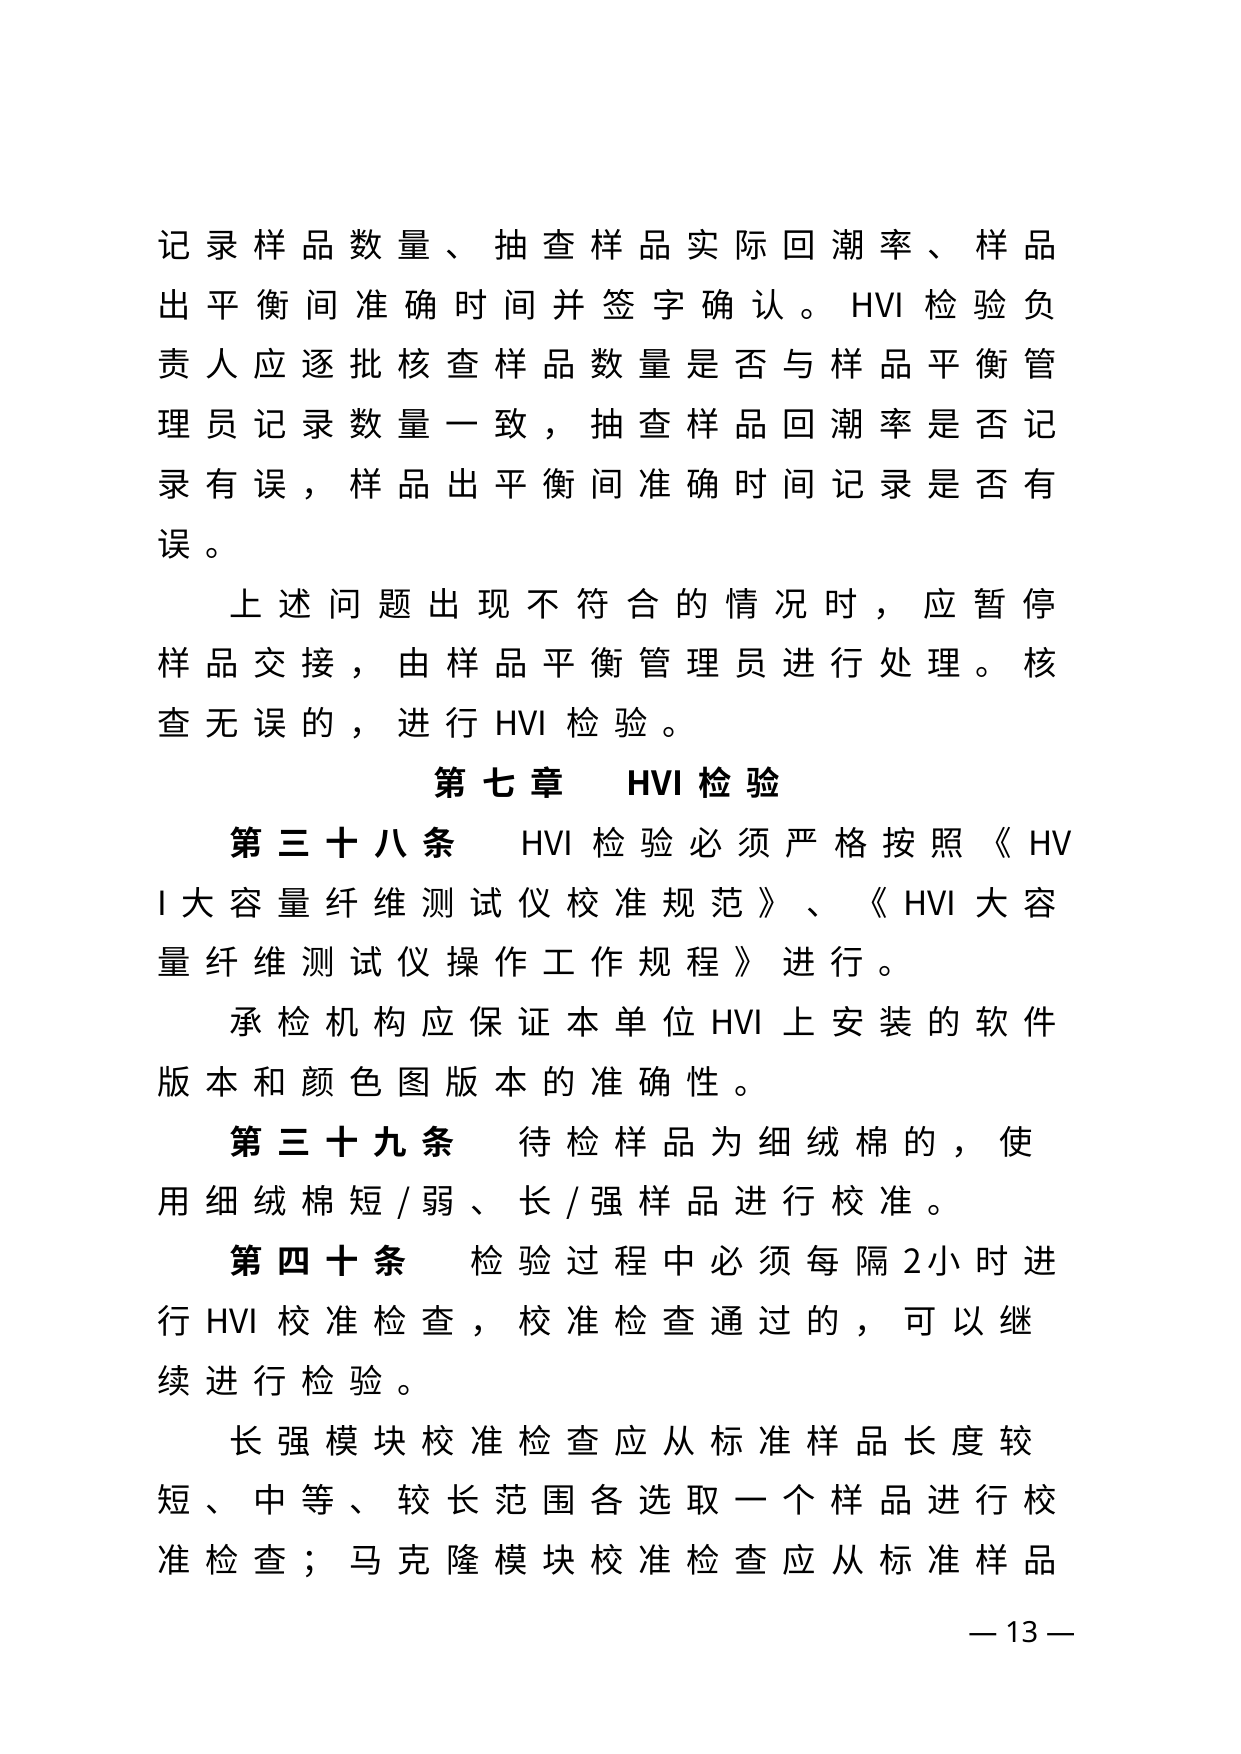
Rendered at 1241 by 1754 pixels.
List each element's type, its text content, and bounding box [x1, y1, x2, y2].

text 第四十条 检验过程中必须每隔2小时进行HVI校准检查，校准检查通过的，可以继续进行检验。 [157, 1229, 1071, 1409]
text 承检机构应保证本单位HVI上安装的软件版本和颜色图版本的准确性。 [157, 990, 1071, 1110]
text 上述问题出现不符合的情况时，应暂停样品交接，由样品平衡管理员进行处理。核查无误的，进行HVI检验。 [157, 572, 1071, 751]
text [157, 1409, 1071, 1588]
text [157, 213, 1071, 572]
text 第七章 HVI检验 [157, 751, 1071, 811]
text 第三十八条 HVI检验必须严格按照《HVI大容量纤维测试仪校准规范》、《HVI大容量纤维测试仪操作工作规程》进行。 [157, 811, 1071, 990]
text 第三十九条 待检样品为细绒棉的，使用细绒棉短/弱、长/强样品进行校准。 [157, 1110, 1071, 1229]
